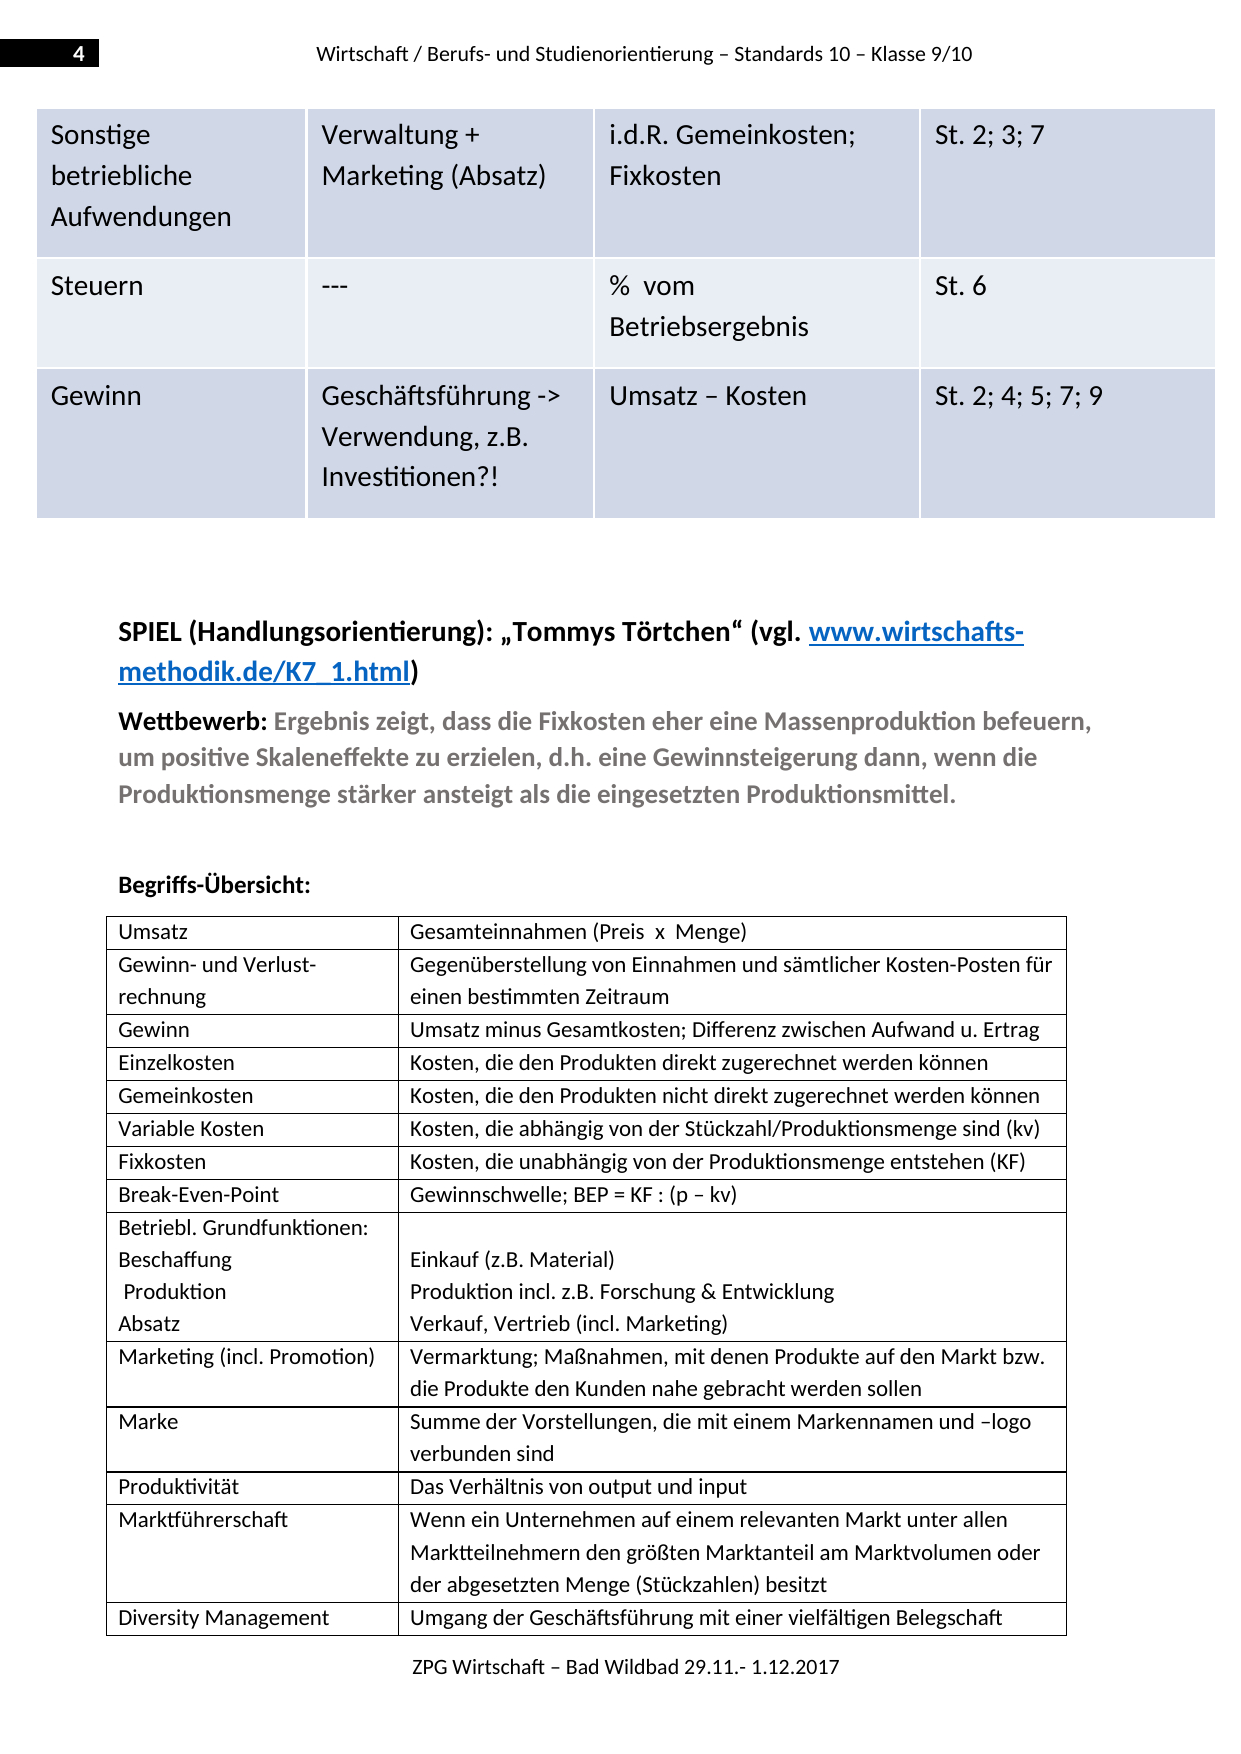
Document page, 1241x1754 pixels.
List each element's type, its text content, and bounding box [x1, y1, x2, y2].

table_cell i.d.R. Gemeinkosten; Fixkosten [595, 109, 919, 257]
table_header Gesamteinnahmen (Preis x Menge) [399, 917, 1066, 949]
table_cell Steuern [37, 259, 305, 367]
table_cell St. 2; 4; 5; 7; 9 [921, 369, 1215, 518]
table_cell Kosten, die den Produkten nicht direkt zugerechnet werden können [399, 1081, 1066, 1113]
table_cell % vom Betriebsergebnis [595, 259, 919, 367]
table_cell Kosten, die unabhängig von der Produktionsmenge entstehen (KF) [399, 1147, 1066, 1179]
table_cell Umsatz minus Gesamtkosten; Differenz zwischen Aufwand u. Ertrag [399, 1015, 1066, 1047]
table_cell Einkauf (z.B. Material) Produktion incl. z.B. Forschung & Entwicklung Verkauf, Vertrieb (incl. Marketing) [399, 1213, 1066, 1341]
table_header Umsatz [107, 917, 398, 949]
table_cell Vermarktung; Maßnahmen, mit denen Produkte auf den Markt bzw. die Produkte den Kunden nahe gebracht werden sollen [399, 1342, 1066, 1406]
table_cell Kosten, die abhängig von der Stückzahl/Produktionsmenge sind (kv) [399, 1114, 1066, 1146]
table_cell Geschäftsführung -> Verwendung, z.B. Investitionen?! [308, 369, 593, 518]
table_cell Einzelkosten [107, 1048, 398, 1080]
table_cell Das Verhältnis von output und input [399, 1473, 1066, 1504]
text Begriffs-Übersicht: [118, 869, 1134, 899]
text SPIEL (Handlungsorientierung): „Tommys Törtchen“ (vgl. www.wirtschafts-methodik.de/K7_1.html) [118, 613, 1134, 688]
table_cell Umgang der Geschäftsführung mit einer vielfältigen Belegschaft [399, 1603, 1066, 1634]
text Wettbewerb: Ergebnis zeigt, dass die Fixkosten eher eine Massenproduktion befeuern, um positive Skaleneffekte zu erzielen, d.h. eine Gewinnsteigerung dann, wenn die Produktionsmenge stärker ansteigt als die eingesetzten Produktionsmittel. [118, 704, 1134, 810]
table_cell Wenn ein Unternehmen auf einem relevanten Markt unter allen Marktteilnehmern den größten Marktanteil am Marktvolumen oder der abgesetzten Menge (Stückzahlen) besitzt [399, 1505, 1066, 1602]
table_cell Betriebl. Grundfunktionen: Beschaffung Produktion Absatz [107, 1213, 398, 1341]
table_cell --- [308, 259, 593, 367]
table_cell Marke [107, 1408, 398, 1471]
table_cell Produktivität [107, 1473, 398, 1504]
table_cell Marktführerschaft [107, 1505, 398, 1602]
table_cell Gewinn [37, 369, 305, 518]
table_cell Gewinn [107, 1015, 398, 1047]
table_cell Marketing (incl. Promotion) [107, 1342, 398, 1406]
table_cell Diversity Management [107, 1603, 398, 1634]
table_cell Gewinn- und Verlust-rechnung [107, 950, 398, 1014]
table_cell Break-Even-Point [107, 1180, 398, 1212]
table_cell Sonstige betriebliche Aufwendungen [37, 109, 305, 257]
table_cell St. 6 [921, 259, 1215, 367]
table_cell Verwaltung + Marketing (Absatz) [308, 109, 593, 257]
table_cell Gewinnschwelle; BEP = KF : (p – kv) [399, 1180, 1066, 1212]
table_cell Fixkosten [107, 1147, 398, 1179]
table_cell Gemeinkosten [107, 1081, 398, 1113]
table_cell Summe der Vorstellungen, die mit einem Markennamen und –logo verbunden sind [399, 1408, 1066, 1471]
table_cell Umsatz – Kosten [595, 369, 919, 518]
table_cell St. 2; 3; 7 [921, 109, 1215, 257]
table_cell Kosten, die den Produkten direkt zugerechnet werden können [399, 1048, 1066, 1080]
table_cell Gegenüberstellung von Einnahmen und sämtlicher Kosten-Posten für einen bestimmten Zeitraum [399, 950, 1066, 1014]
table_cell Variable Kosten [107, 1114, 398, 1146]
